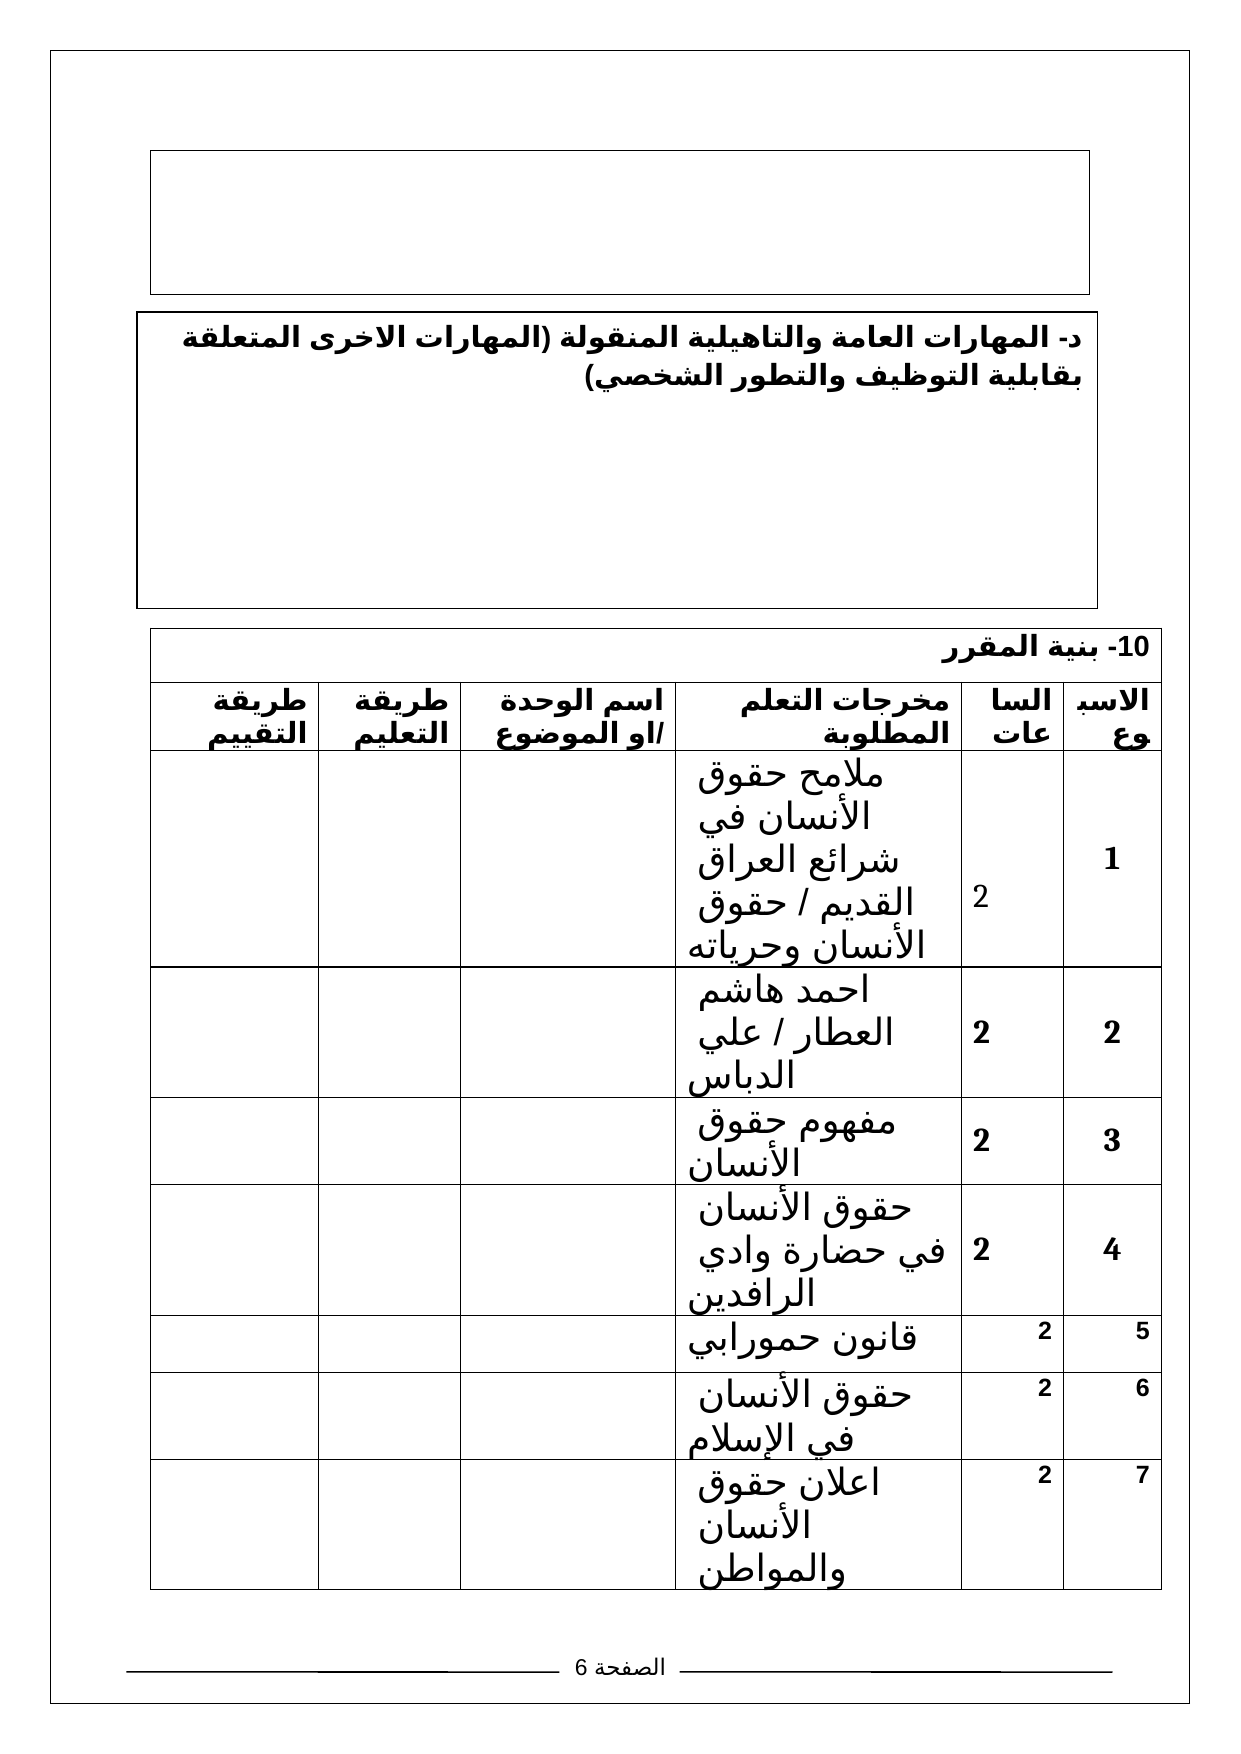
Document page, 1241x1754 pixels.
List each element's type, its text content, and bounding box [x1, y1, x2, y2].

table_cell [151, 968, 318, 1097]
table_cell [319, 968, 460, 1097]
table_cell 1 [1064, 751, 1161, 966]
table_cell حقوق الأنسان في الإسلام [676, 1373, 961, 1459]
table_cell الساعات [962, 683, 1063, 750]
table_cell ملامح حقوق الأنسان في شرائع العراق القديم / حقوق الأنسان وحرياته [676, 751, 961, 966]
table_cell [319, 1185, 460, 1314]
table_cell قانون حمورابي [676, 1316, 961, 1372]
table_cell [461, 1373, 675, 1459]
table_cell مخرجات التعلم المطلوبة [676, 683, 961, 750]
table_cell [461, 1316, 675, 1372]
table_cell حقوق الأنسان في حضارة وادي الرافدين [676, 1185, 961, 1314]
table_cell [151, 1098, 318, 1184]
table_cell 6 [1064, 1373, 1161, 1459]
table_cell اسم الوحدة /او الموضوع [461, 683, 675, 750]
table_cell 2 [962, 968, 1063, 1097]
table_cell احمد هاشم العطار / علي الدباس [676, 968, 961, 1097]
table_cell 3 [1064, 1098, 1161, 1184]
table_cell [319, 1098, 460, 1184]
table_cell [461, 1460, 675, 1589]
table_cell 2 [962, 1460, 1063, 1589]
table_cell [319, 751, 460, 966]
table_cell مفهوم حقوق الأنسان [676, 1098, 961, 1184]
table_cell 5 [1064, 1316, 1161, 1372]
table_cell طريقة التقييم [151, 683, 318, 750]
table_cell [151, 751, 318, 966]
table_cell [461, 968, 675, 1097]
table_cell [461, 1098, 675, 1184]
table_cell [151, 1460, 318, 1589]
table_cell [461, 751, 675, 966]
table_cell طريقة التعليم [319, 683, 460, 750]
table_cell الاسبوع [1064, 683, 1161, 750]
table_cell 2 [962, 1316, 1063, 1372]
table_cell 2 [962, 1098, 1063, 1184]
table_cell 7 [1064, 1460, 1161, 1589]
table_cell [151, 1316, 318, 1372]
table_cell 2 [962, 751, 1063, 966]
table_cell [319, 1316, 460, 1372]
table_cell 2 [962, 1185, 1063, 1314]
table_cell 2 [962, 1373, 1063, 1459]
table_cell [319, 1460, 460, 1589]
table_cell 4 [1064, 1185, 1161, 1314]
table_cell [151, 151, 1089, 293]
table_cell [151, 1185, 318, 1314]
table_cell 2 [1064, 968, 1161, 1097]
table_header 10- بنية المقرر [151, 629, 1161, 682]
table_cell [676, 1460, 961, 1589]
table_cell [461, 1185, 675, 1314]
table_cell [151, 1373, 318, 1459]
table_cell [319, 1373, 460, 1459]
